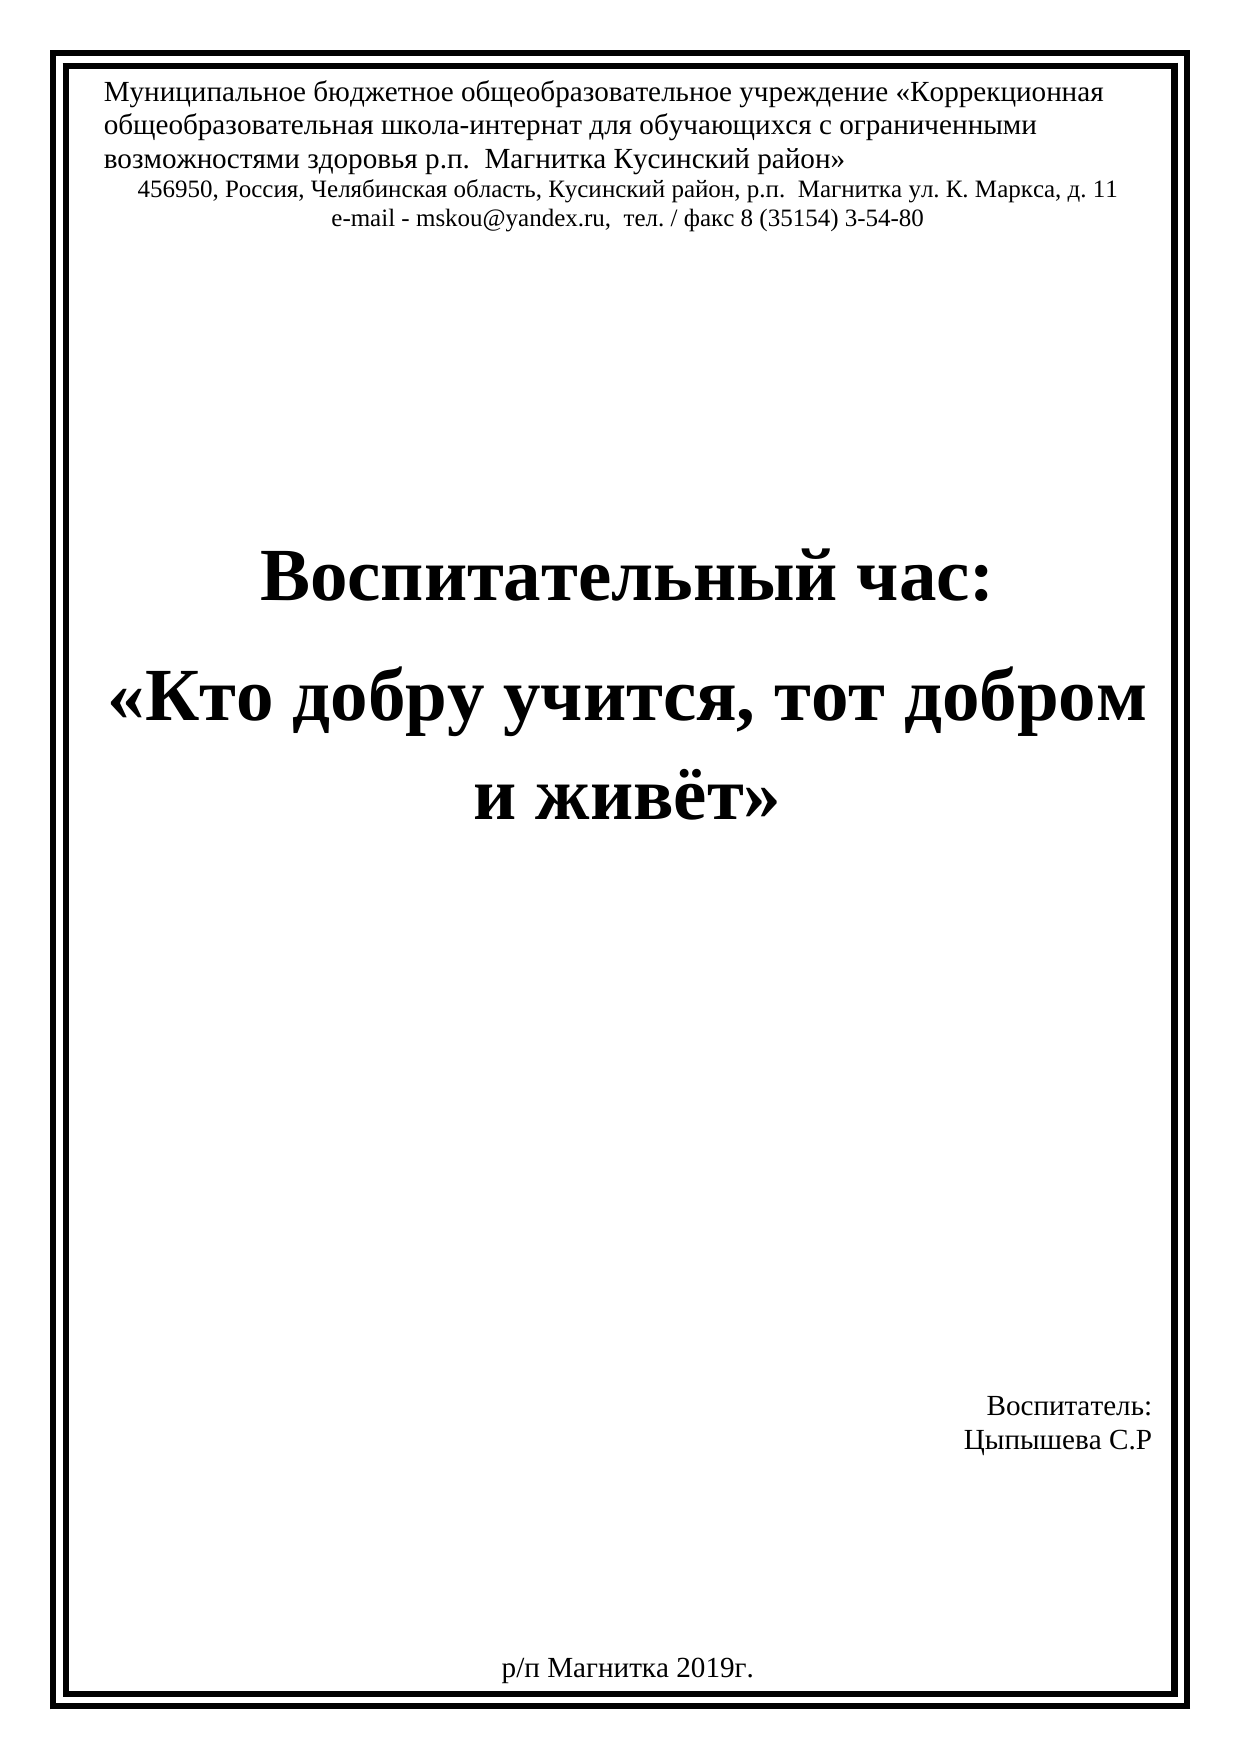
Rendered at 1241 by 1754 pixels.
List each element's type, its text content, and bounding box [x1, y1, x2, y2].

text Воспитательный час: [103, 530, 1152, 616]
text Воспитатель: [103, 1388, 1152, 1422]
text Цыпышева С.Р [103, 1422, 1152, 1455]
text 456950, Россия, Челябинская область, Кусинский район, р.п. Магнитка ул. К. Маркса, д. 11 [103, 174, 1152, 203]
text р/п Магнитка 2019г. [103, 1650, 1152, 1683]
text «Кто добру учится, тот добром и живёт» [103, 650, 1152, 835]
text e-mail - mskou@yandex.ru, тел. / факс 8 (35154) 3-54-80 [103, 203, 1152, 232]
text Муниципальное бюджетное общеобразовательное учреждение «Коррекционная общеобразовательная школа-интернат для обучающихся с ограниченными возможностями здоровья р.п. Магнитка Кусинский район» [103, 74, 1152, 174]
